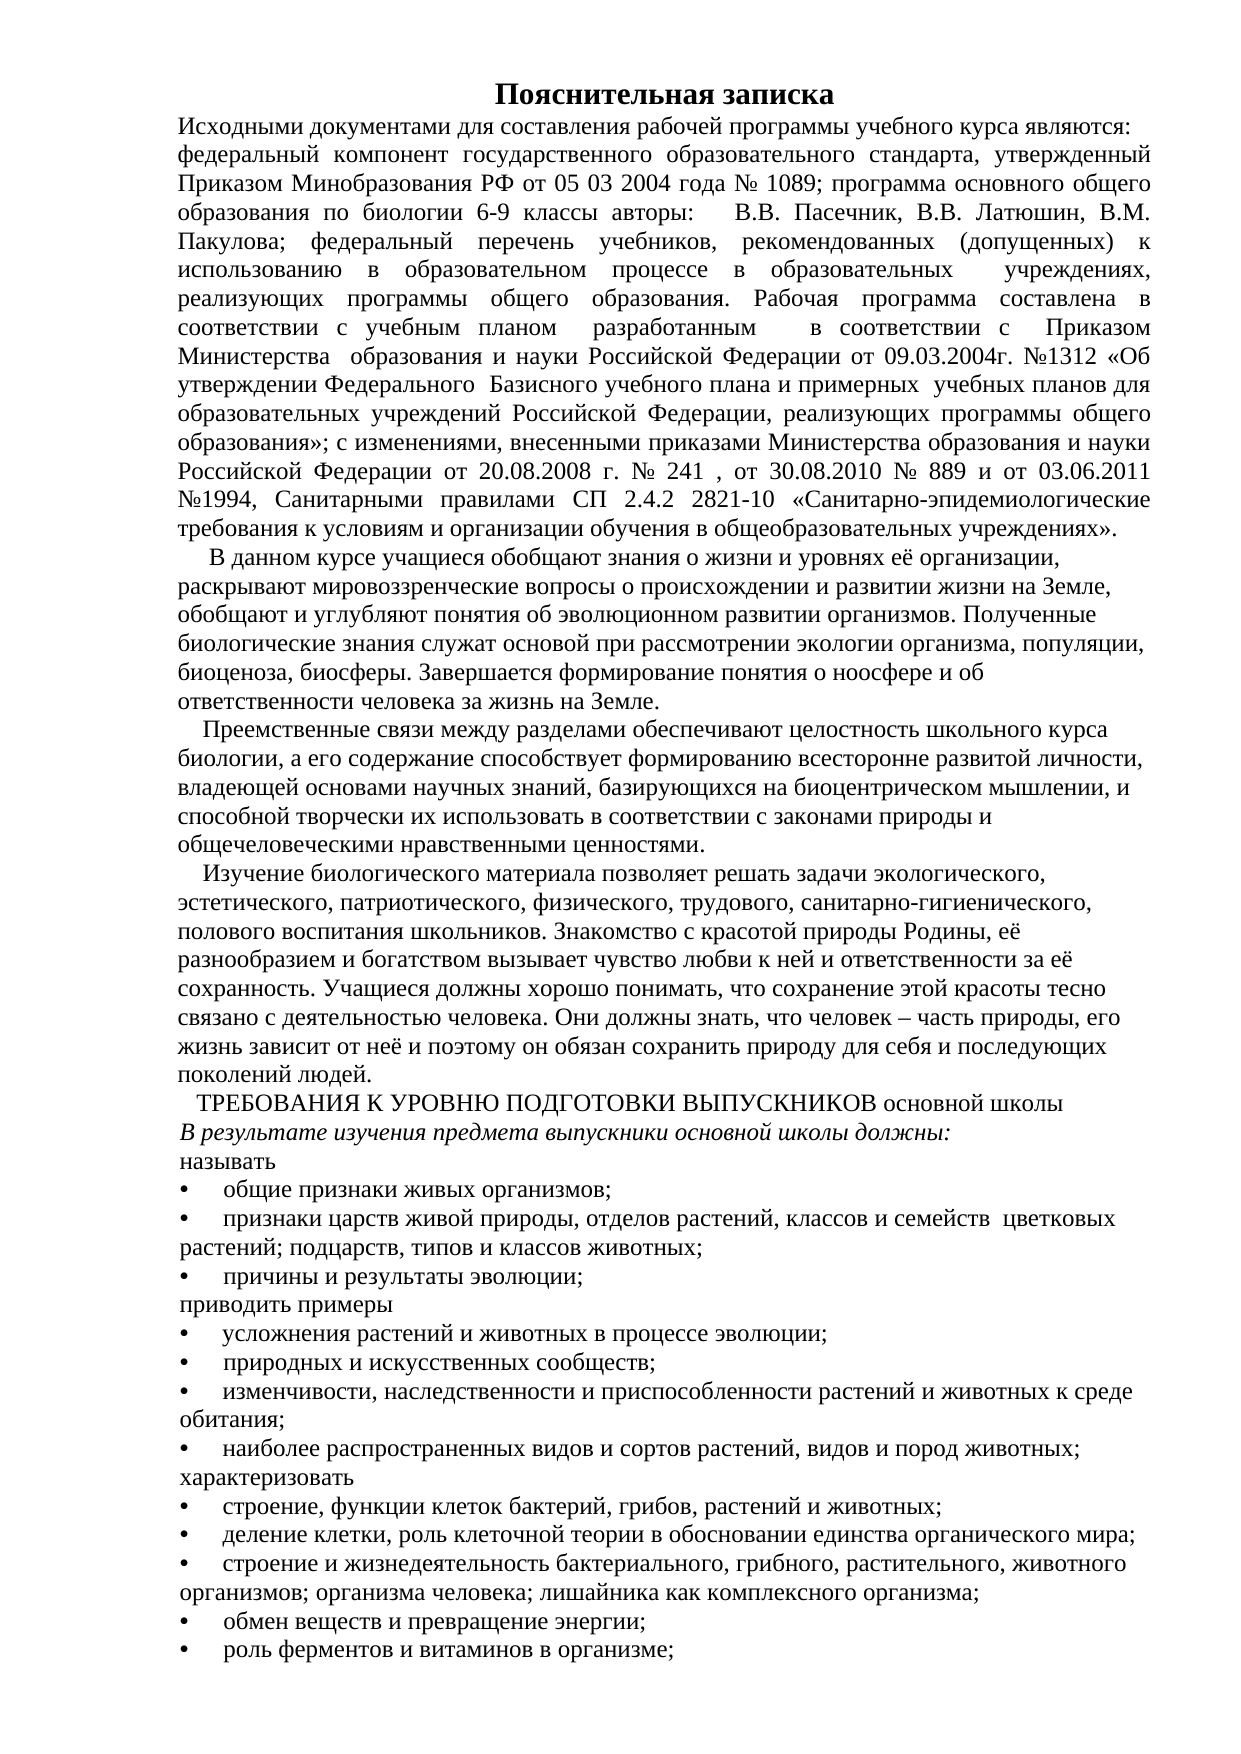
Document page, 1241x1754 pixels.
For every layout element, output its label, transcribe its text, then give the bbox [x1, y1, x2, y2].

text Пояснительная записка [177, 75, 1152, 111]
text называть [179, 1146, 1152, 1174]
text В данном курсе учащиеся обобщают знания о жизни и уровнях её организации, раскрывают мировоззренческие вопросы о происхождении и развитии жизни на Земле, обобщают и углубляют понятия об эволюционном развитии организмов. Полученные биологические знания служат основой при рассмотрении экологии организма, популяции, биоценоза, биосферы. Завершается формирование понятия о ноосфере и об ответственности человека за жизнь на Земле. [177, 542, 1152, 714]
list деление клетки, роль клеточной теории в обосновании единства органического мира; [179, 1519, 1147, 1548]
list роль ферментов и витаминов в организме; [179, 1634, 1152, 1663]
list общие признаки живых организмов; [179, 1174, 1152, 1203]
list обмен веществ и превращение энергии; [179, 1606, 1152, 1634]
list строение, функции клеток бактерий, грибов, растений и животных; [179, 1491, 1147, 1519]
list изменчивости, наследственности и приспособленности растений и животных к среде обитания; [179, 1376, 1147, 1433]
text В результате изучения предмета выпускники основной школы должны: [179, 1117, 1147, 1146]
list признаки царств живой природы, отделов растений, классов и семейств цветковых растений; подцарств, типов и классов животных; [179, 1203, 1147, 1261]
list причины и результаты эволюции; [179, 1261, 1152, 1289]
text Исходными документами для составления рабочей программы учебного курса являются: [177, 111, 1152, 139]
text ТРЕБОВАНИЯ К УРОВНЮ ПОДГОТОВКИ ВЫПУСКНИКОВ основной школы [177, 1088, 1152, 1117]
list наиболее распространенных видов и сортов растений, видов и пород животных; [179, 1433, 1147, 1462]
text федеральный компонент государственного образовательного стандарта, утвержденный Приказом Минобразования РФ от 05 03 2004 года № 1089; программа основного общего образования по биологии 6-9 классы авторы: В.В. Пасечник, В.В. Латюшин, В.М. Пакулова; федеральный перечень учебников, рекомендованных (допущенных) к использованию в образовательном процессе в образовательных учреждениях, реализующих программы общего образования. Рабочая программа составлена в соответствии с учебным планом разработанным в соответствии с Приказом Министерства образования и науки Российской Федерации от 09.03.2004г. №1312 «Об утверждении Федерального Базисного учебного плана и примерных учебных планов для образовательных учреждений Российской Федерации, реализующих программы общего образования»; с изменениями, внесенными приказами Министерства образования и науки Российской Федерации от 20.08.2008 г. № 241 , от 30.08.2010 № 889 и от 03.06.2011 №1994, Санитарными правилами СП 2.4.2 2821-10 «Санитарно-эпидемиологические требования к условиям и организации обучения в общеобразовательных учреждениях». [177, 139, 1152, 542]
text Изучение биологического материала позволяет решать задачи экологического, эстетического, патриотического, физического, трудового, санитарно-гигиенического, полового воспитания школьников. Знакомство с красотой природы Родины, её разнообразием и богатством вызывает чувство любви к ней и ответственности за её сохранность. Учащиеся должны хорошо понимать, что сохранение этой красоты тесно связано с деятельностью человека. Они должны знать, что человек – часть природы, его жизнь зависит от неё и поэтому он обязан сохранить природу для себя и последующих поколений людей. [177, 858, 1152, 1088]
list строение и жизнедеятельность бактериального, грибного, растительного, животного организмов; организма человека; лишайника как комплексного организма; [179, 1548, 1147, 1606]
text Преемственные связи между разделами обеспечивают целостность школьного курса биологии, а его содержание способствует формированию всесторонне развитой личности, владеющей основами научных знаний, базирующихся на биоцентрическом мышлении, и способной творчески их использовать в соответствии с законами природы и общечеловеческими нравственными ценностями. [177, 714, 1152, 858]
list природных и искусственных сообществ; [179, 1347, 1152, 1376]
text характеризовать [179, 1462, 1152, 1491]
list усложнения растений и животных в процессе эволюции; [179, 1318, 1147, 1347]
text приводить примеры [179, 1289, 1152, 1318]
